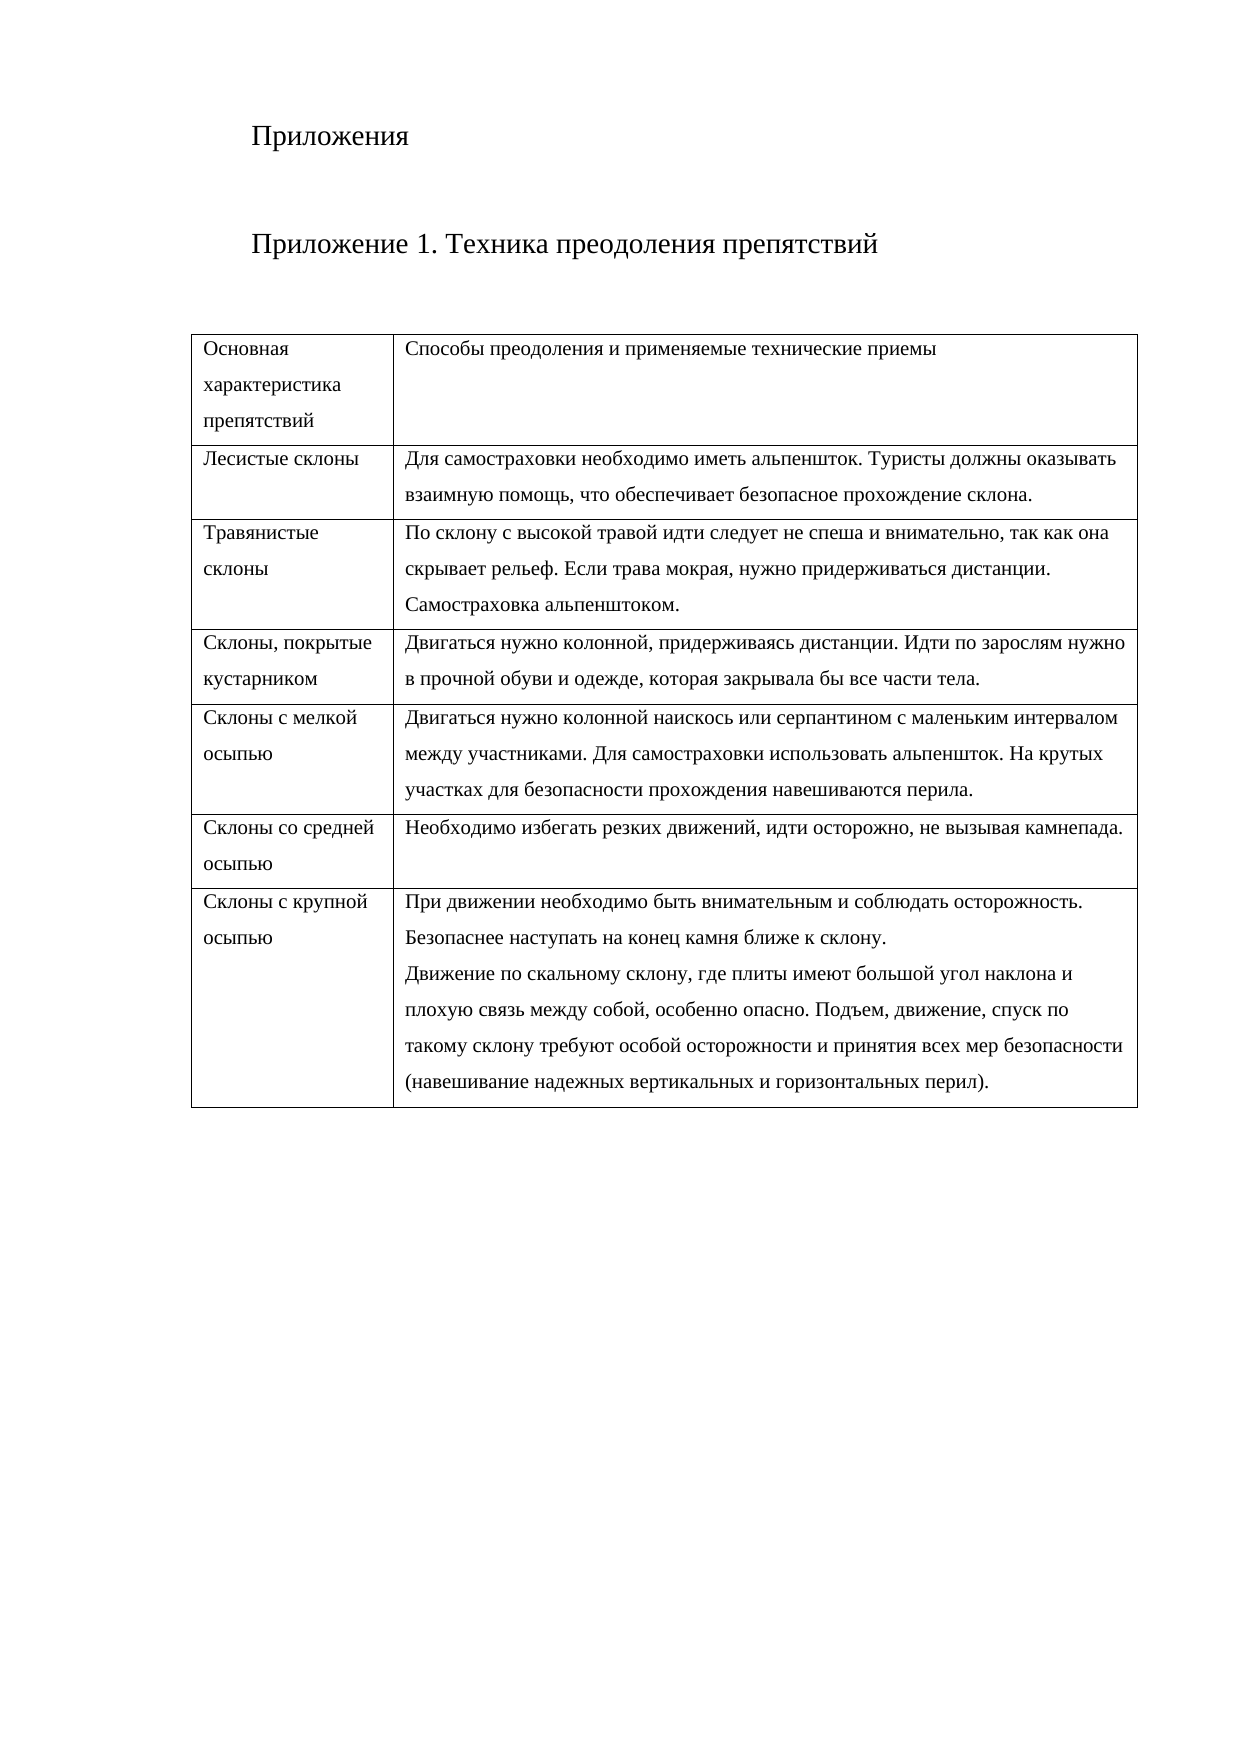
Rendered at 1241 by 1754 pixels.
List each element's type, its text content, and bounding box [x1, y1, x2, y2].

list Приложения [177, 118, 1152, 152]
table_cell Склоны со средней осыпью [192, 815, 393, 888]
table_cell Лесистые склоны [192, 446, 393, 519]
table_cell Двигаться нужно колонной наискось или серпантином с маленьким интервалом между участниками. Для самостраховки использовать альпеншток. На крутых участках для безопасности прохождения навешиваются перила. [394, 705, 1137, 814]
table_cell Склоны с крупной осыпью [192, 889, 393, 1107]
table_cell Склоны с мелкой осыпью [192, 705, 393, 814]
table_cell По склону с высокой травой идти следует не спеша и внимательно, так как она скрывает рельеф. Если трава мокрая, нужно придерживаться дистанции. Самостраховка альпенштоком. [394, 520, 1137, 629]
table_cell Для самостраховки необходимо иметь альпеншток. Туристы должны оказывать взаимную помощь, что обеспечивает безопасное прохождение склона. [394, 446, 1137, 519]
table_cell Склоны, покрытые кустарником [192, 630, 393, 703]
table_cell Травянистые склоны [192, 520, 393, 629]
table_cell При движении необходимо быть внимательным и соблюдать осторожность. Безопаснее наступать на конец камня ближе к склону. Движение по скальному склону, где плиты имеют большой угол наклона и плохую связь между собой, особенно опасно. Подъем, движение, спуск по такому склону требуют особой осторожности и принятия всех мер безопасности (навешивание надежных вертикальных и горизонтальных перил). [394, 889, 1137, 1107]
table_header Способы преодоления и применяемые технические приемы [394, 335, 1137, 445]
list Приложение 1. Техника преодоления препятствий [177, 226, 1152, 260]
table_header Основная характеристика препятствий [192, 335, 393, 445]
table_cell Необходимо избегать резких движений, идти осторожно, не вызывая камнепада. [394, 815, 1137, 888]
table_cell Двигаться нужно колонной, придерживаясь дистанции. Идти по зарослям нужно в прочной обуви и одежде, которая закрывала бы все части тела. [394, 630, 1137, 703]
